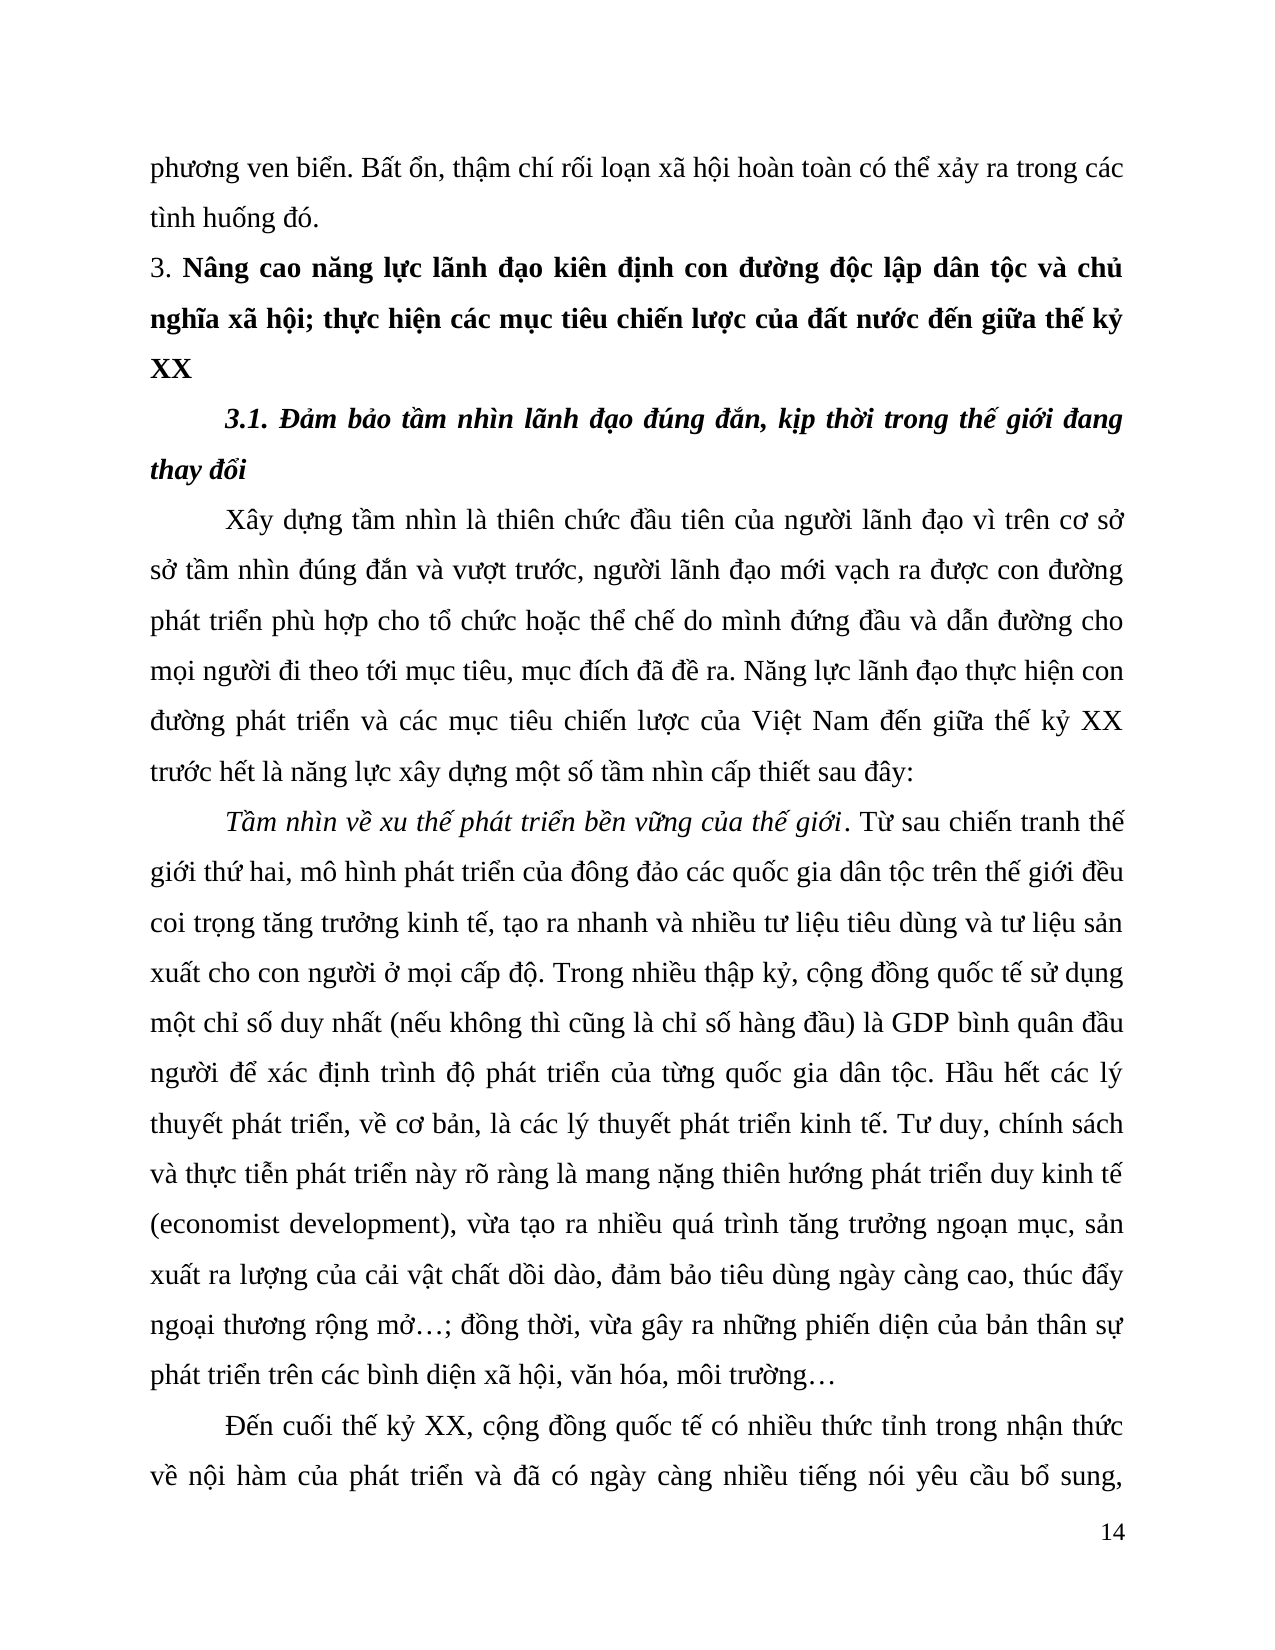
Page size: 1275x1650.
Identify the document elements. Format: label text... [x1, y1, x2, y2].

text 3. Nâng cao năng lực lãnh đạo kiên định con đường độc lập dân tộc và chủ nghĩa xã hội; thực hiện các mục tiêu chiến lược của đất nước đến giữa thế kỷ XX [150, 251, 1125, 385]
text 3.1. Đảm bảo tầm nhìn lãnh đạo đúng đắn, kịp thời trong thế giới đang thay đổi [150, 402, 1125, 485]
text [150, 183, 1125, 234]
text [150, 1408, 1125, 1492]
text Tầm nhìn về xu thế phát triển bền vững của thế giới. Từ sau chiến tranh thế giới thứ hai, mô hình phát triển của đông đảo các quốc gia dân tộc trên thế giới đều coi trọng tăng trưởng kinh tế, tạo ra nhanh và nhiều tư liệu tiêu dùng và tư liệu sản xuất cho con người ở mọi cấp độ. Trong nhiều thập kỷ, cộng đồng quốc tế sử dụng một chỉ số duy nhất (nếu không thì cũng là chỉ số hàng đầu) là GDP bình quân đầu người để xác định trình độ phát triển của từng quốc gia dân tộc. Hầu hết các lý thuyết phát triển, về cơ bản, là các lý thuyết phát triển kinh tế. Tư duy, chính sách và thực tiễn phát triển này rõ ràng là mang nặng thiên hướng phát triển duy kinh tế (economist development), vừa tạo ra nhiều quá trình tăng trưởng ngoạn mục, sản xuất ra lượng của cải vật chất dồi dào, đảm bảo tiêu dùng ngày càng cao, thúc đẩy ngoại thương rộng mở…; đồng thời, vừa gây ra những phiến diện của bản thân sự phát triển trên các bình diện xã hội, văn hóa, môi trường… [150, 804, 1125, 1391]
text Xây dựng tầm nhìn là thiên chức đầu tiên của người lãnh đạo vì trên cơ sở sở tầm nhìn đúng đắn và vượt trước, người lãnh đạo mới vạch ra được con đường phát triển phù hợp cho tổ chức hoặc thể chế do mình đứng đầu và dẫn đường cho mọi người đi theo tới mục tiêu, mục đích đã đề ra. Năng lực lãnh đạo thực hiện con đường phát triển và các mục tiêu chiến lược của Việt Nam đến giữa thế kỷ XX trước hết là năng lực xây dựng một số tầm nhìn cấp thiết sau đây: [150, 502, 1125, 787]
